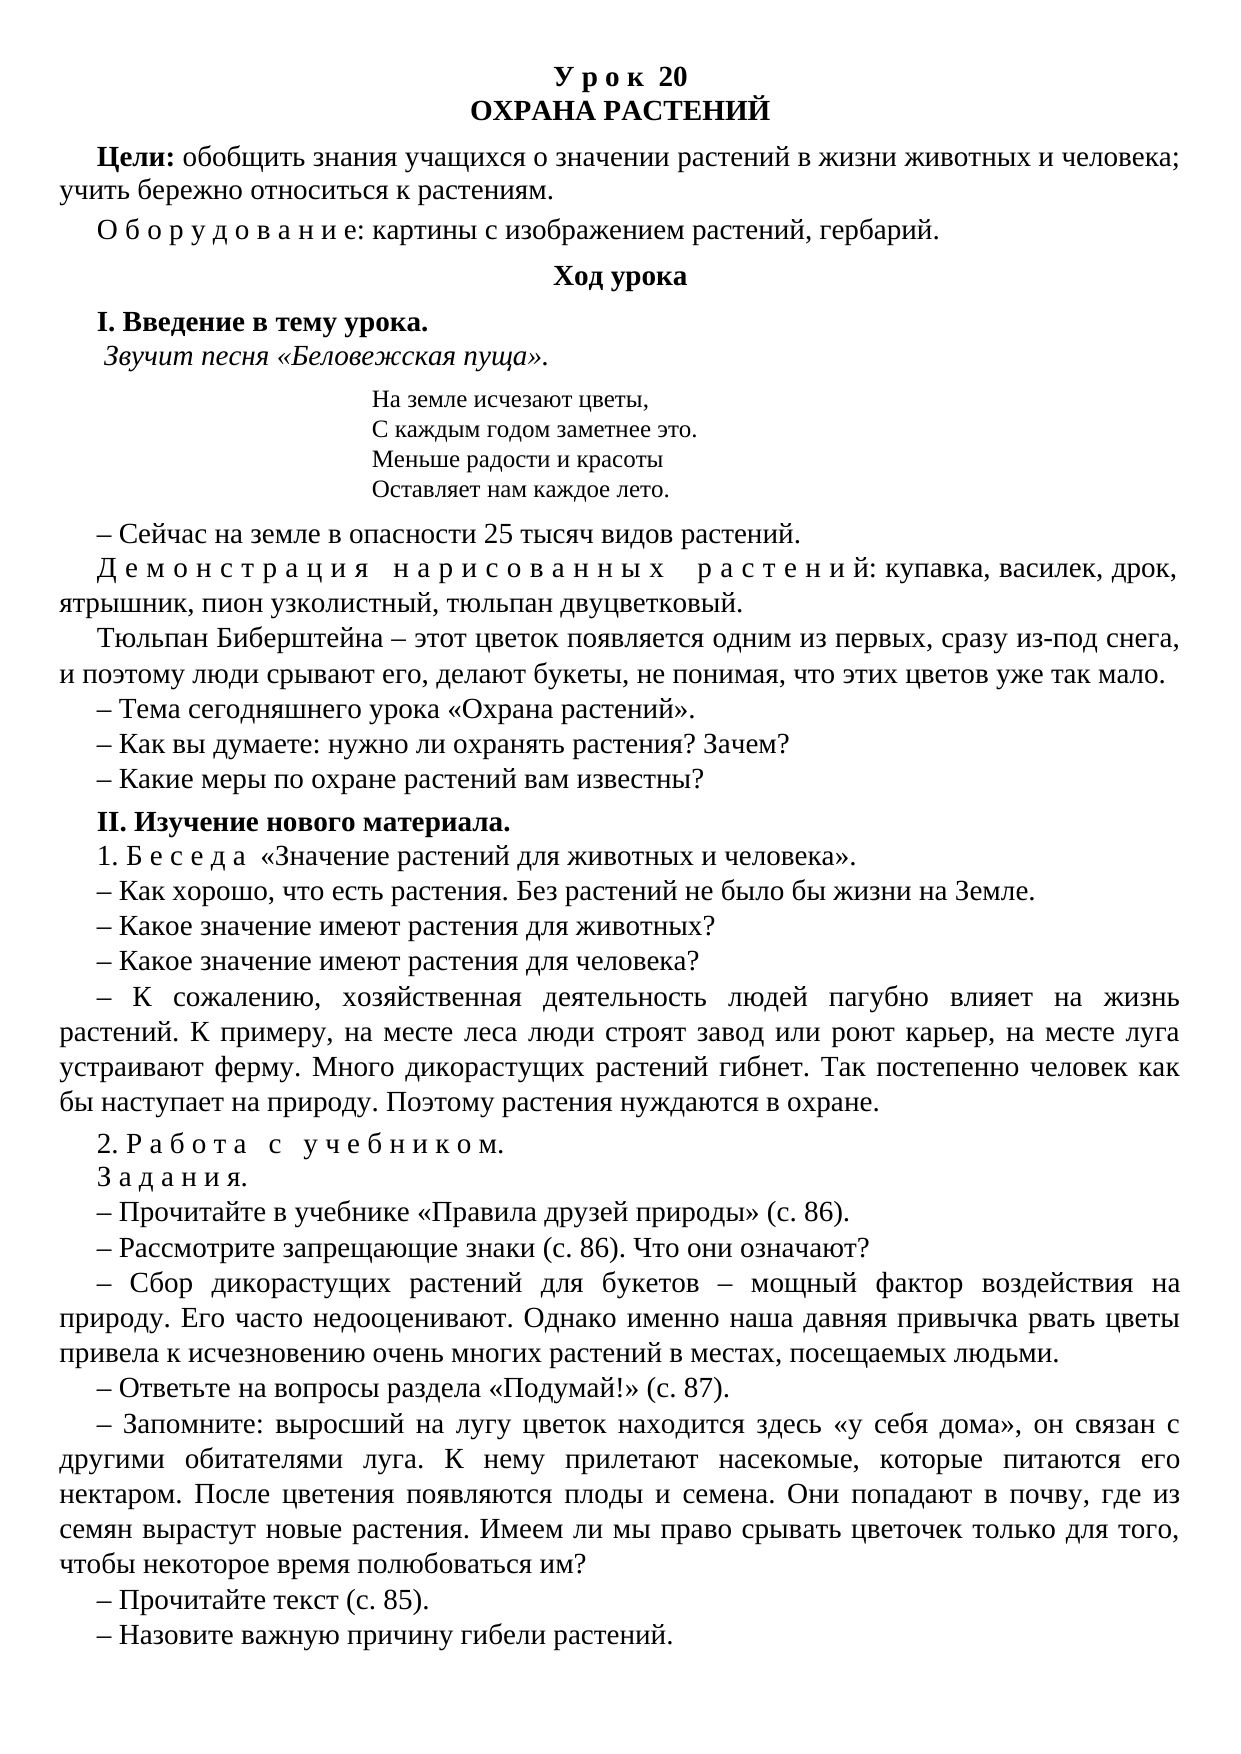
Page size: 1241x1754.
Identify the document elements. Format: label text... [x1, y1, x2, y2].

text У р о к 20 охрана растений [59, 59, 1181, 126]
text Цели: обобщить знания учащихся о значении растений в жизни животных и человека; учить бережно относиться к растениям. [59, 139, 1181, 206]
text – Тема сегодняшнего урока «Охрана растений». [59, 691, 1181, 724]
text – Какие меры по охране растений вам известны? [59, 761, 1181, 795]
text – Назовите важную причину гибели растений. [59, 1617, 1181, 1651]
text I. Введение в тему урока. [59, 304, 1181, 338]
text II. Изучение нового материала. [59, 804, 1181, 838]
text Меньше радости и красоты [59, 444, 1181, 473]
text 2. Р а б о т а с у ч е б н и к о м. [59, 1126, 1181, 1159]
text С каждым годом заметнее это. [59, 414, 1181, 442]
text Оставляет нам каждое лето. [59, 474, 1181, 503]
text – Как вы думаете: нужно ли охранять растения? Зачем? [59, 726, 1181, 760]
text – Прочитайте в учебнике «Правила друзей природы» (с. 86). [59, 1194, 1181, 1228]
text – Как хорошо, что есть растения. Без растений не было бы жизни на Земле. [59, 873, 1181, 907]
text Ход урока [59, 258, 1181, 292]
text Тюльпан Биберштейна – этот цветок появляется одним из первых, сразу из-под снега, и поэтому люди срывают его, делают букеты, не понимая, что этих цветов уже так мало. [59, 621, 1181, 689]
text – Прочитайте текст (с. 85). [59, 1582, 1181, 1615]
text – Какое значение имеют растения для животных? [59, 908, 1181, 942]
text З а д а н и я. [59, 1159, 1181, 1193]
text – Запомните: выросший на лугу цветок находится здесь «у себя дома», он связан с другими обитателями луга. К нему прилетают насекомые, которые питаются его нектаром. После цветения появляются плоды и семена. Они попадают в почву, где из семян вырастут новые растения. Имеем ли мы право срывать цветочек только для того, чтобы некоторое время полюбоваться им? [59, 1406, 1181, 1580]
text – Какое значение имеют растения для человека? [59, 943, 1181, 977]
text – К сожалению, хозяйственная деятельность людей пагубно влияет на жизнь растений. К примеру, на месте леса люди строят завод или роют карьер, на месте луга устраивают ферму. Много дикорастущих растений гибнет. Так постепенно человек как бы наступает на природу. Поэтому растения нуждаются в охране. [59, 979, 1181, 1118]
text На земле исчезают цветы, [59, 384, 1181, 412]
text – Ответьте на вопросы раздела «Подумай!» (с. 87). [59, 1371, 1181, 1404]
text Д е м о н с т р а ц и я н а р и с о в а н н ы х р а с т е н и й: купавка, василек, дрок, ятрышник, пион узколистный, тюльпан двуцветковый. [59, 550, 1181, 619]
text О б о р у д о в а н и е: картины с изображением растений, гербарий. [59, 212, 1181, 246]
text – Сейчас на земле в опасности 25 тысяч видов растений. [59, 517, 1181, 550]
text 1. Б е с е д а «Значение растений для животных и человека». [59, 838, 1181, 871]
text Звучит песня «Беловежская пуща». [59, 338, 1181, 371]
text – Сбор дикорастущих растений для букетов – мощный фактор воздействия на природу. Его часто недооценивают. Однако именно наша давняя привычка рвать цветы привела к исчезновению очень многих растений в местах, посещаемых людьми. [59, 1265, 1181, 1369]
text – Рассмотрите запрещающие знаки (с. 86). Что они означают? [59, 1230, 1181, 1263]
